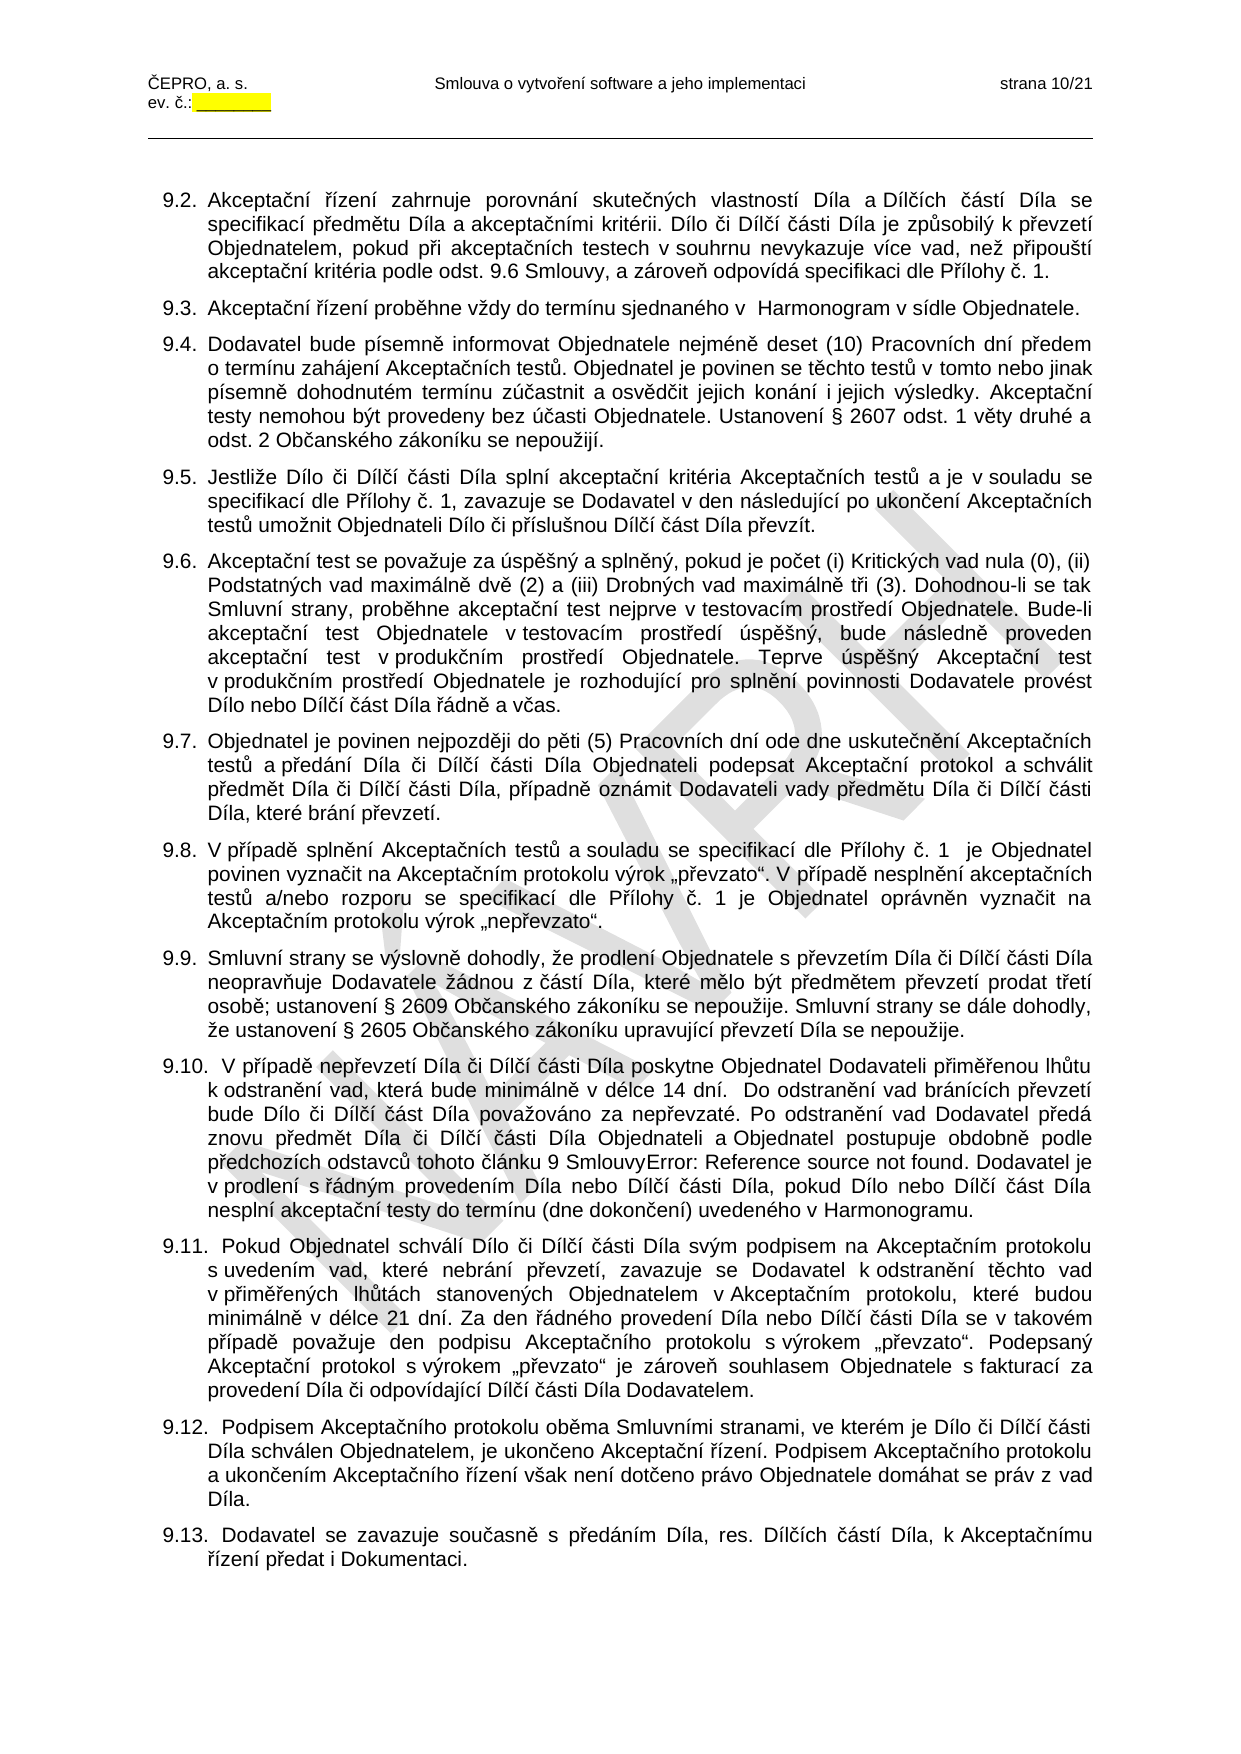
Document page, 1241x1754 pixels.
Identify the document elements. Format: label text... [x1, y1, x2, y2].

text Objednatel je povinen nejpozději do pěti (5) Pracovních dní ode dne uskutečnění Akceptačních testů a předání Díla či Dílčí části Díla Objednateli podepsat Akceptační protokol a schválit předmět Díla či Dílčí části Díla, případně oznámit Dodavateli vady předmětu Díla či Dílčí části Díla, které brání převzetí. [162, 729, 1093, 825]
text V případě splnění Akceptačních testů a souladu se specifikací dle Přílohy č. 1 je Objednatel povinen vyznačit na Akceptačním protokolu výrok „převzato“. V případě nesplnění akceptačních testů a/nebo rozporu se specifikací dle Přílohy č. 1 je Objednatel oprávněn vyznačit na Akceptačním protokolu výrok „nepřevzato“. [162, 837, 1093, 933]
text Dodavatel se zavazuje současně s předáním Díla, res. Dílčích částí Díla, k Akceptačnímu řízení předat i Dokumentaci. [162, 1523, 1093, 1571]
text Smluvní strany se výslovně dohodly, že prodlení Objednatele s převzetím Díla či Dílčí části Díla neopravňuje Dodavatele žádnou z částí Díla, které mělo být předmětem převzetí prodat třetí osobě; ustanovení § 2609 Občanského zákoníku se nepoužije. Smluvní strany se dále dohodly, že ustanovení § 2605 Občanského zákoníku upravující převzetí Díla se nepoužije. [162, 946, 1093, 1042]
text Jestliže Dílo či Dílčí části Díla splní akceptační kritéria Akceptačních testů a je v souladu se specifikací dle Přílohy č. 1, zavazuje se Dodavatel v den následující po ukončení Akceptačních testů umožnit Objednateli Dílo či příslušnou Dílčí část Díla převzít. [162, 464, 1093, 536]
text Akceptační řízení proběhne vždy do termínu sjednaného v Harmonogram v sídle Objednatele. [162, 296, 1093, 320]
text Akceptační test se považuje za úspěšný a splněný, pokud je počet (i) Kritických vad nula (0), (ii) Podstatných vad maximálně dvě (2) a (iii) Drobných vad maximálně tři (3). Dohodnou-li se tak Smluvní strany, proběhne akceptační test nejprve v testovacím prostředí Objednatele. Bude-li akceptační test Objednatele v testovacím prostředí úspěšný, bude následně proveden akceptační test v produkčním prostředí Objednatele. Teprve úspěšný Akceptační test v produkčním prostředí Objednatele je rozhodující pro splnění povinnosti Dodavatele provést Dílo nebo Dílčí část Díla řádně a včas. [162, 549, 1093, 717]
text Podpisem Akceptačního protokolu oběma Smluvními stranami, ve kterém je Dílo či Dílčí části Díla schválen Objednatelem, je ukončeno Akceptační řízení. Podpisem Akceptačního protokolu a ukončením Akceptačního řízení však není dotčeno právo Objednatele domáhat se práv z vad Díla. [162, 1414, 1093, 1510]
text Pokud Objednatel schválí Dílo či Dílčí části Díla svým podpisem na Akceptačním protokolu s uvedením vad, které nebrání převzetí, zavazuje se Dodavatel k odstranění těchto vad v přiměřených lhůtách stanovených Objednatelem v Akceptačním protokolu, které budou minimálně v délce 21 dní. Za den řádného provedení Díla nebo Dílčí části Díla se v takovém případě považuje den podpisu Akceptačního protokolu s výrokem „převzato“. Podepsaný Akceptační protokol s výrokem „převzato“ je zároveň souhlasem Objednatele s fakturací za provedení Díla či odpovídající Dílčí části Díla Dodavatelem. [162, 1234, 1093, 1402]
text Akceptační řízení zahrnuje porovnání skutečných vlastností Díla a Dílčích částí Díla se specifikací předmětu Díla a akceptačními kritérii. Dílo či Dílčí části Díla je způsobilý k převzetí Objednatelem, pokud při akceptačních testech v souhrnu nevykazuje více vad, než připouští akceptační kritéria podle odst. 9.6 Smlouvy, a zároveň odpovídá specifikaci dle Přílohy č. 1. [162, 187, 1093, 283]
text Dodavatel bude písemně informovat Objednatele nejméně deset (10) Pracovních dní předem o termínu zahájení Akceptačních testů. Objednatel je povinen se těchto testů v tomto nebo jinak písemně dohodnutém termínu zúčastnit a osvědčit jejich konání i jejich výsledky. Akceptační testy nemohou být provedeny bez účasti Objednatele. Ustanovení § 2607 odst. 1 věty druhé a odst. 2 Občanského zákoníku se nepoužijí. [162, 332, 1093, 452]
